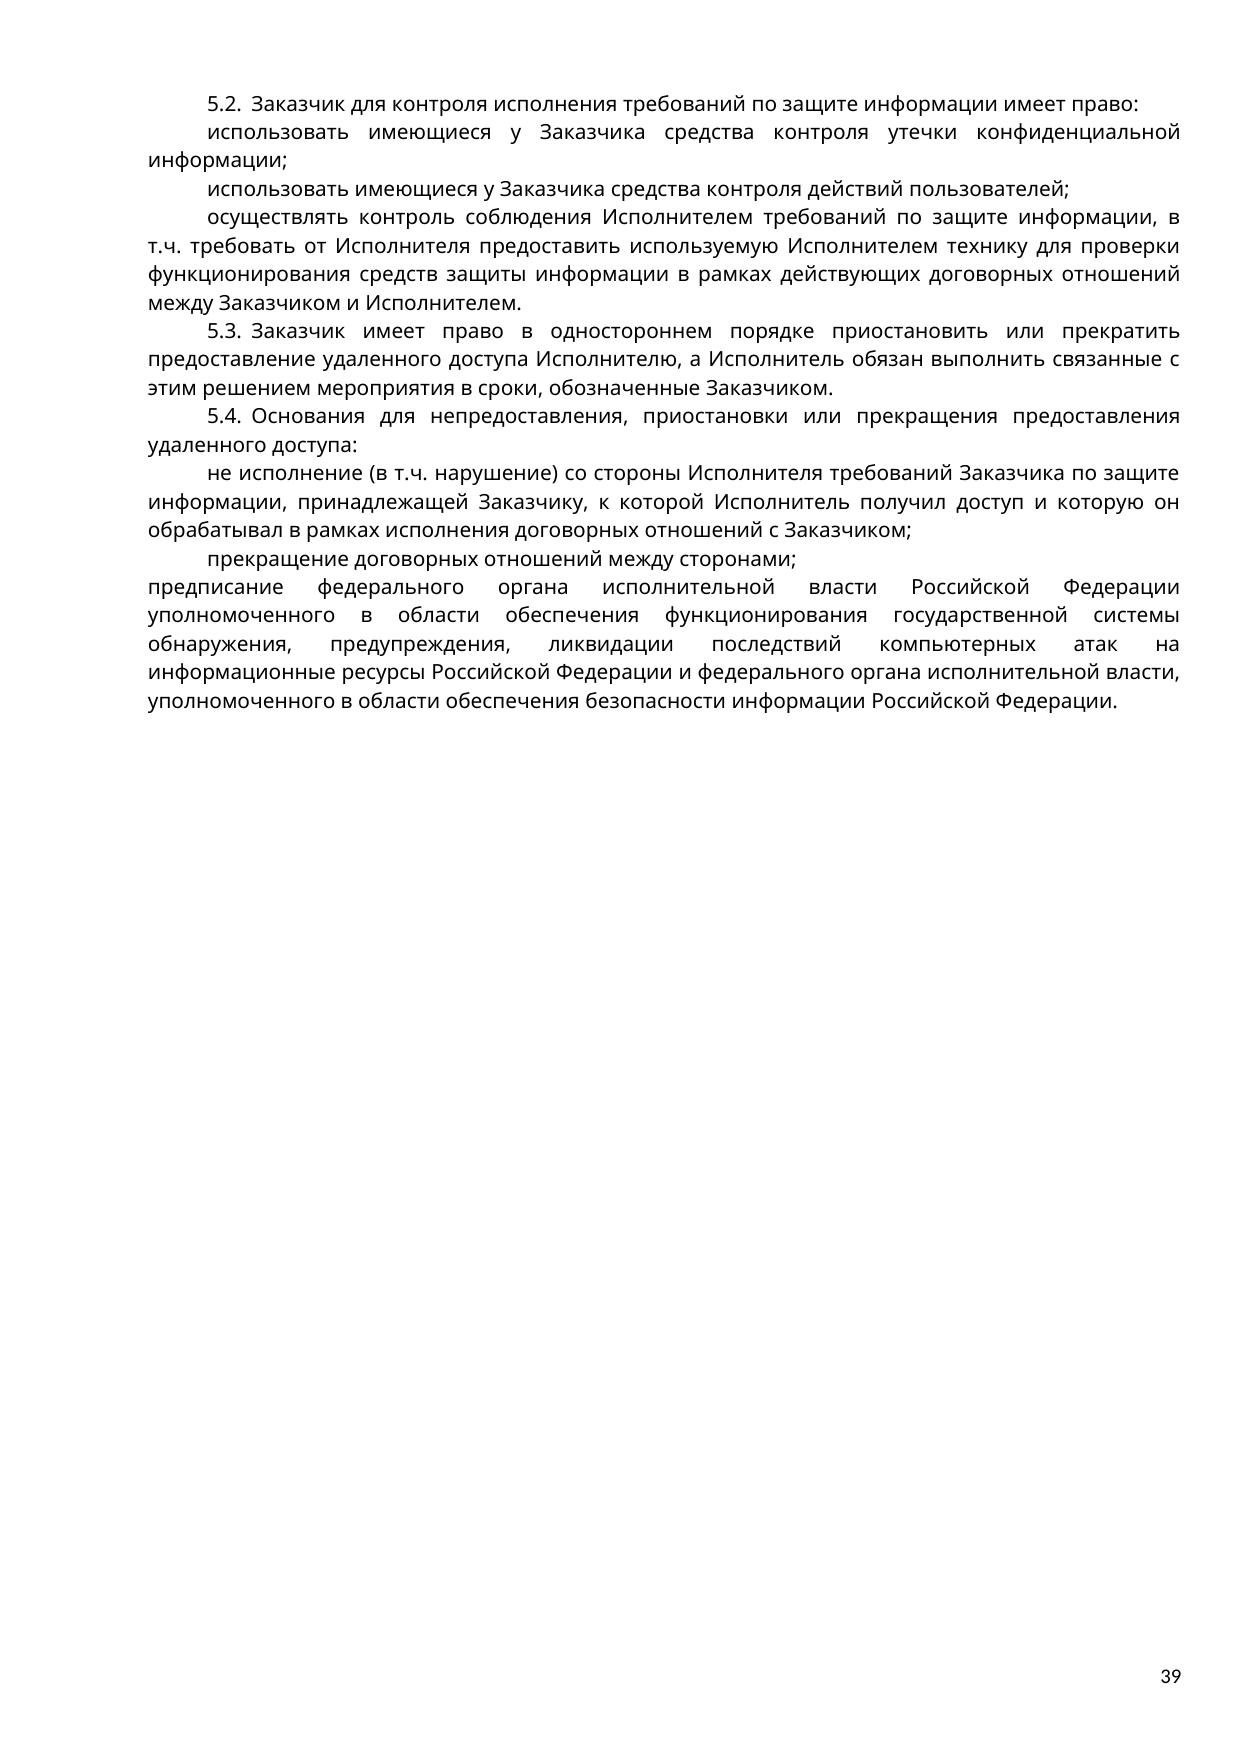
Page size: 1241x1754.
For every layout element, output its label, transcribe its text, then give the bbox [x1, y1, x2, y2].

list использовать имеющиеся у Заказчика средства контроля утечки конфиденциальной информации; [148, 117, 1181, 174]
list Основания для непредоставления, приостановки или прекращения предоставления удаленного доступа: [148, 401, 1181, 458]
list использовать имеющиеся у Заказчика средства контроля действий пользователей; [148, 174, 1181, 202]
list не исполнение (в т.ч. нарушение) со стороны Исполнителя требований Заказчика по защите информации, принадлежащей Заказчику, к которой Исполнитель получил доступ и которую он обрабатывал в рамках исполнения договорных отношений с Заказчиком; [148, 458, 1181, 544]
list осуществлять контроль соблюдения Исполнителем требований по защите информации, в т.ч. требовать от Исполнителя предоставить используемую Исполнителем технику для проверки функционирования средств защиты информации в рамках действующих договорных отношений между Заказчиком и Исполнителем. [148, 202, 1181, 316]
list Заказчик для контроля исполнения требований по защите информации имеет право: [148, 89, 1181, 117]
list прекращение договорных отношений между сторонами; [148, 544, 1181, 572]
text предписание федерального органа исполнительной власти Российской Федерации уполномоченного в области обеспечения функционирования государственной системы обнаружения, предупреждения, ликвидации последствий компьютерных атак на информационные ресурсы Российской Федерации и федерального органа исполнительной власти, уполномоченного в области обеспечения безопасности информации Российской Федерации. [148, 572, 1181, 714]
list Заказчик имеет право в одностороннем порядке приостановить или прекратить предоставление удаленного доступа Исполнителю, а Исполнитель обязан выполнить связанные с этим решением мероприятия в сроки, обозначенные Заказчиком. [148, 316, 1181, 401]
